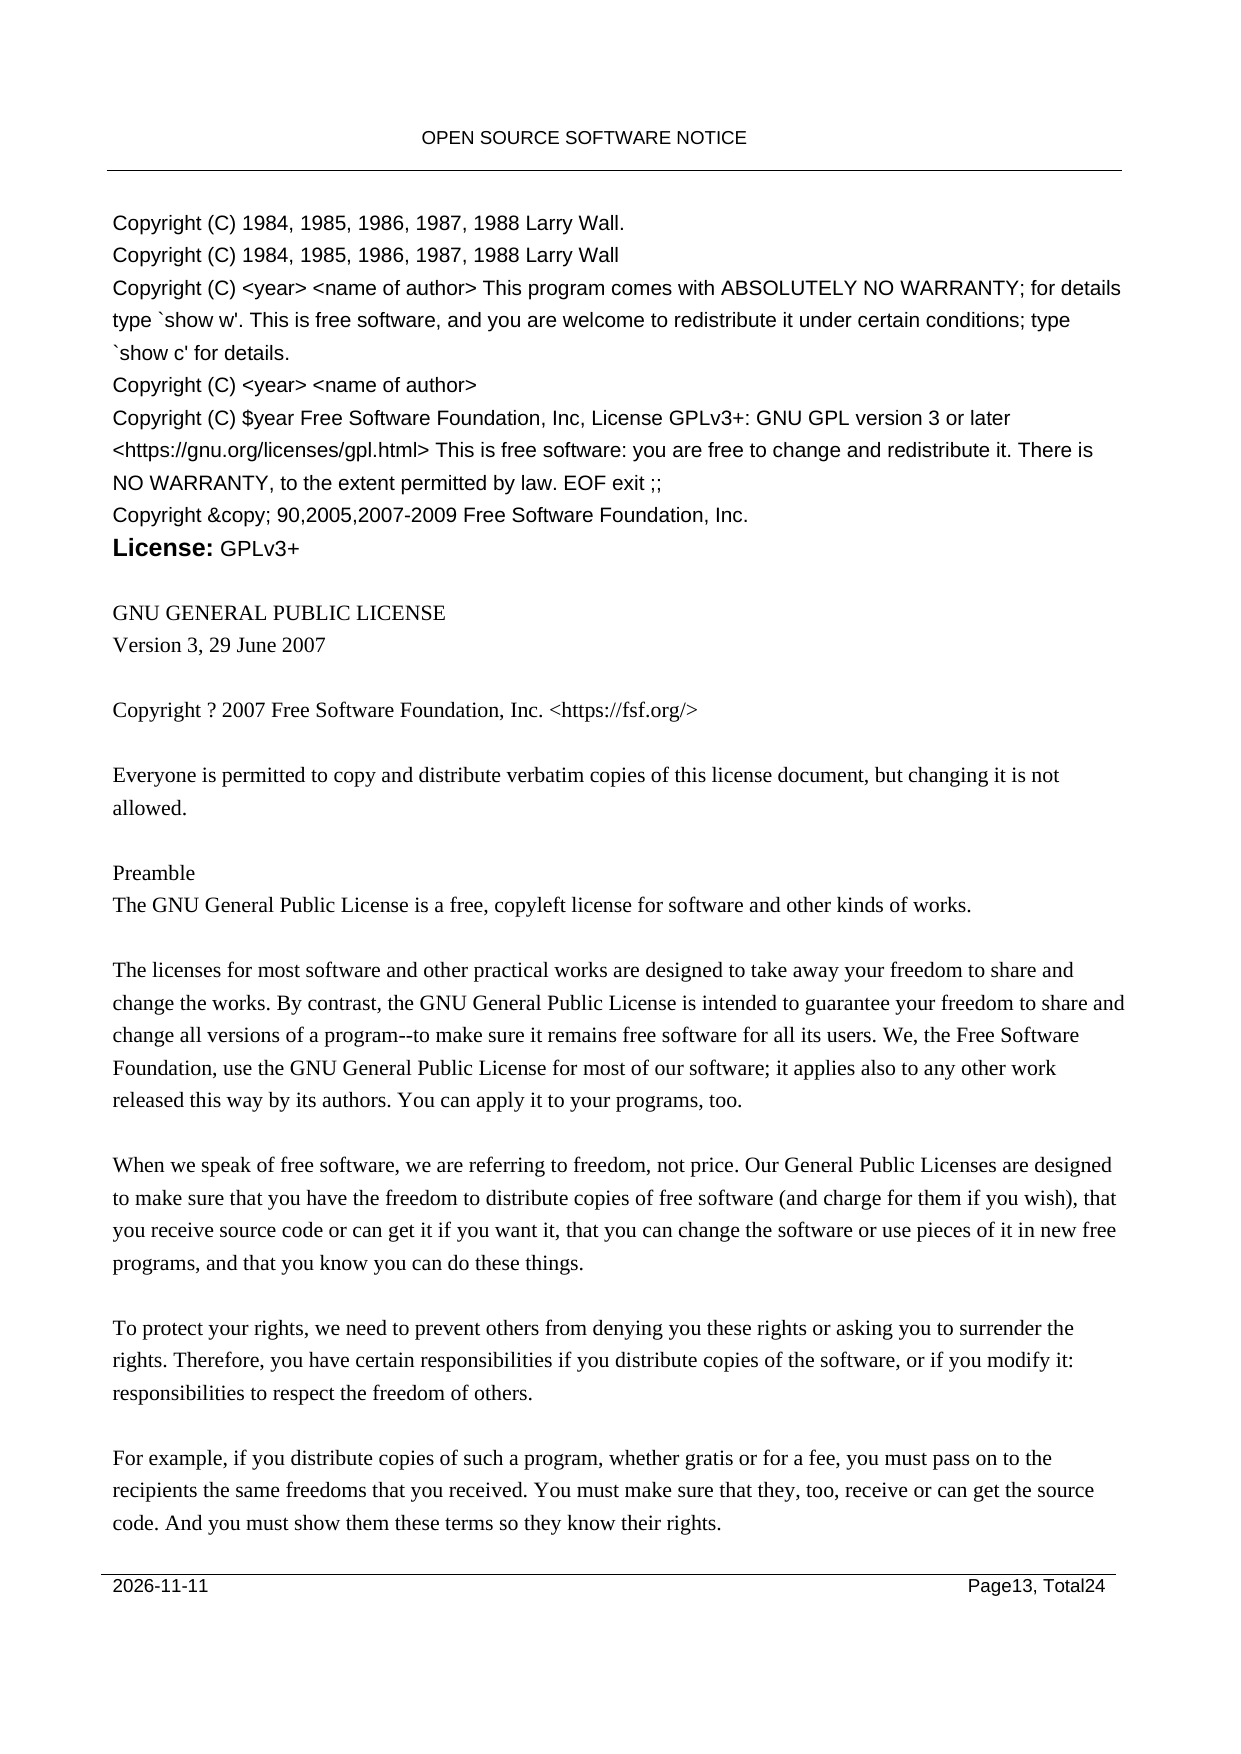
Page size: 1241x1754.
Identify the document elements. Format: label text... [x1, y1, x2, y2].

text Copyright (C) $year Free Software Foundation, Inc, License GPLv3+: GNU GPL version 3 or later <https://gnu.org/licenses/gpl.html> This is free software: you are free to change and redistribute it. There is NO WARRANTY, to the extent permitted by law. EOF exit ;; [112, 401, 1128, 499]
text Copyright (C) 1984, 1985, 1986, 1987, 1988 Larry Wall [112, 239, 1128, 271]
text Copyright (C) <year> <name of author> [112, 369, 1128, 401]
text Copyright &copy; 90,2005,2007-2009 Free Software Foundation, Inc. [112, 499, 1128, 531]
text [112, 531, 1128, 1539]
text Copyright (C) <year> <name of author> This program comes with ABSOLUTELY NO WARRANTY; for details type `show w'. This is free software, and you are welcome to redistribute it under certain conditions; type `show c' for details. [112, 271, 1128, 369]
text Copyright (C) 1984, 1985, 1986, 1987, 1988 Larry Wall. [112, 206, 1128, 239]
